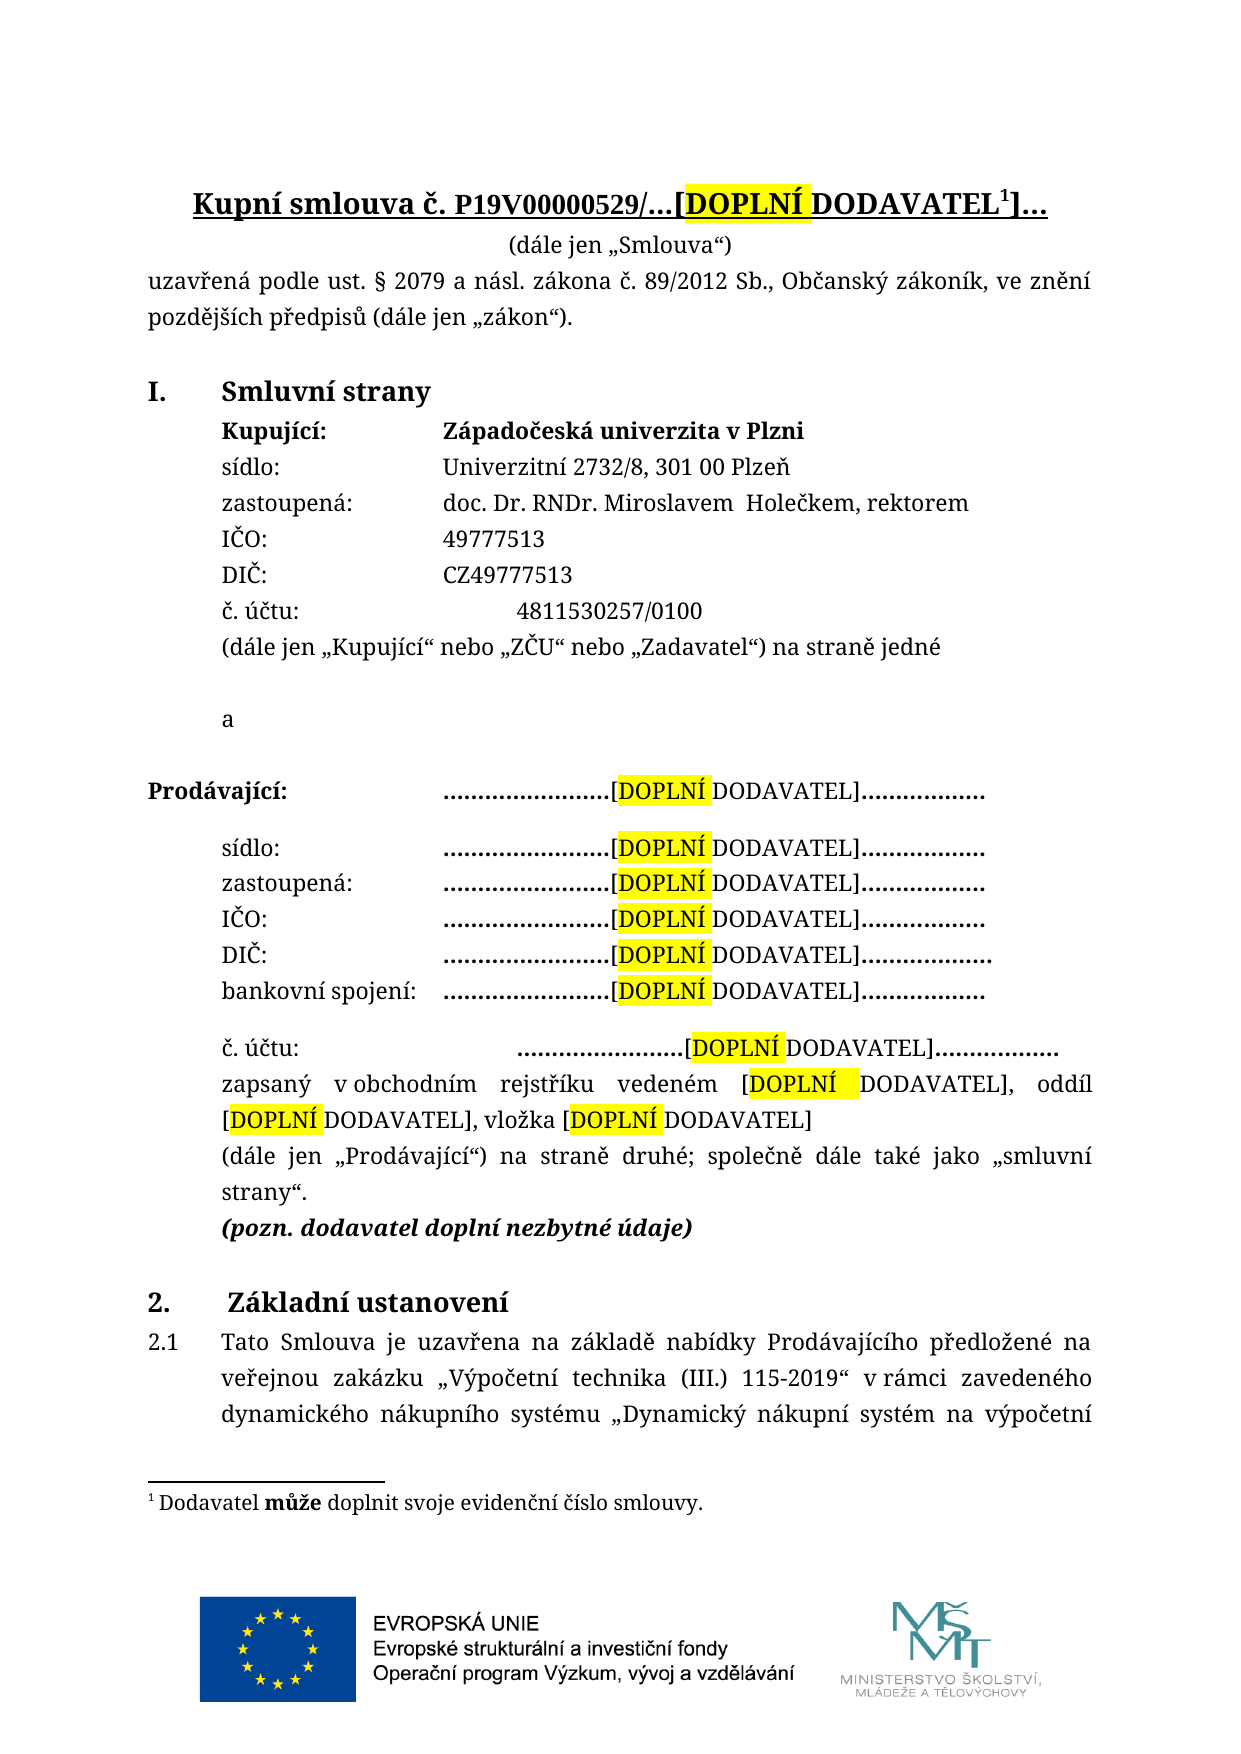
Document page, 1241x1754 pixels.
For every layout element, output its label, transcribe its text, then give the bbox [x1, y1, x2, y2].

text a [221, 703, 1093, 734]
text IČO: 49777513 [221, 523, 1093, 554]
text IČO: ……………………[DOPLNÍ DODAVATEL]……………… [712, 903, 1093, 934]
text 2. Základní ustanovení [148, 1283, 1093, 1320]
text zastoupená: doc. Dr. RNDr. Miroslavem Holečkem, rektorem [221, 487, 1093, 518]
text (dále jen „Smlouva“) [148, 229, 1093, 260]
text sídlo: Univerzitní 2732/8, 301 00 Plzeň [221, 451, 1093, 482]
text Prodávající: ……………………[DOPLNÍ DODAVATEL]……………… [148, 775, 618, 806]
picture [147, 1544, 1093, 1754]
text IČO: ……………………[DOPLNÍ DODAVATEL]……………… [221, 903, 618, 934]
text bankovní spojení: ……………………[DOPLNÍ DODAVATEL]……………… [148, 975, 618, 1006]
text sídlo: ……………………[DOPLNÍ DODAVATEL]……………… [221, 831, 618, 863]
text DIČ: CZ49777513 [221, 559, 1093, 590]
text sídlo: ……………………[DOPLNÍ DODAVATEL]……………… [712, 831, 1093, 863]
text (pozn. dodavatel doplní nezbytné údaje) [148, 1212, 1093, 1243]
text Kupní smlouva č. P19V00000529/...[DOPLNÍ DODAVATEL]… [148, 183, 1093, 223]
text I. Smluvní strany [148, 373, 1093, 410]
text Kupující: Západočeská univerzita v Plzni [221, 415, 1093, 447]
text č. účtu: ……………………[DOPLNÍ DODAVATEL]……………… [221, 1032, 692, 1063]
text č. účtu: ……………………[DOPLNÍ DODAVATEL]……………… [785, 1032, 1093, 1063]
text zastoupená: ……………………[DOPLNÍ DODAVATEL]……………… [221, 867, 1093, 899]
text Prodávající: ……………………[DOPLNÍ DODAVATEL]……………… [712, 775, 1093, 806]
text DIČ: ……………………[DOPLNÍ DODAVATEL]………………. [221, 939, 618, 971]
text č. účtu: 4811530257/0100 [221, 595, 1093, 626]
text zapsaný v obchodním rejstříku vedeném [DOPLNÍ DODAVATEL], oddíl [DOPLNÍ DODAVATEL], vložka [DOPLNÍ DODAVATEL] [221, 1068, 1093, 1135]
text (dále jen „Prodávající“) na straně druhé; společně dále také jako „smluvní strany“. [221, 1140, 1093, 1207]
text DIČ: ……………………[DOPLNÍ DODAVATEL]………………. [712, 939, 1093, 971]
text (dále jen „Kupující“ nebo „ZČU“ nebo „Zadavatel“) na straně jedné [221, 631, 1093, 662]
text uzavřená podle ust. § 2079 a násl. zákona č. 89/2012 Sb., Občanský zákoník, ve znění pozdějších předpisů (dále jen „zákon“). [148, 265, 1093, 332]
text bankovní spojení: ……………………[DOPLNÍ DODAVATEL]……………… [712, 975, 1093, 1006]
